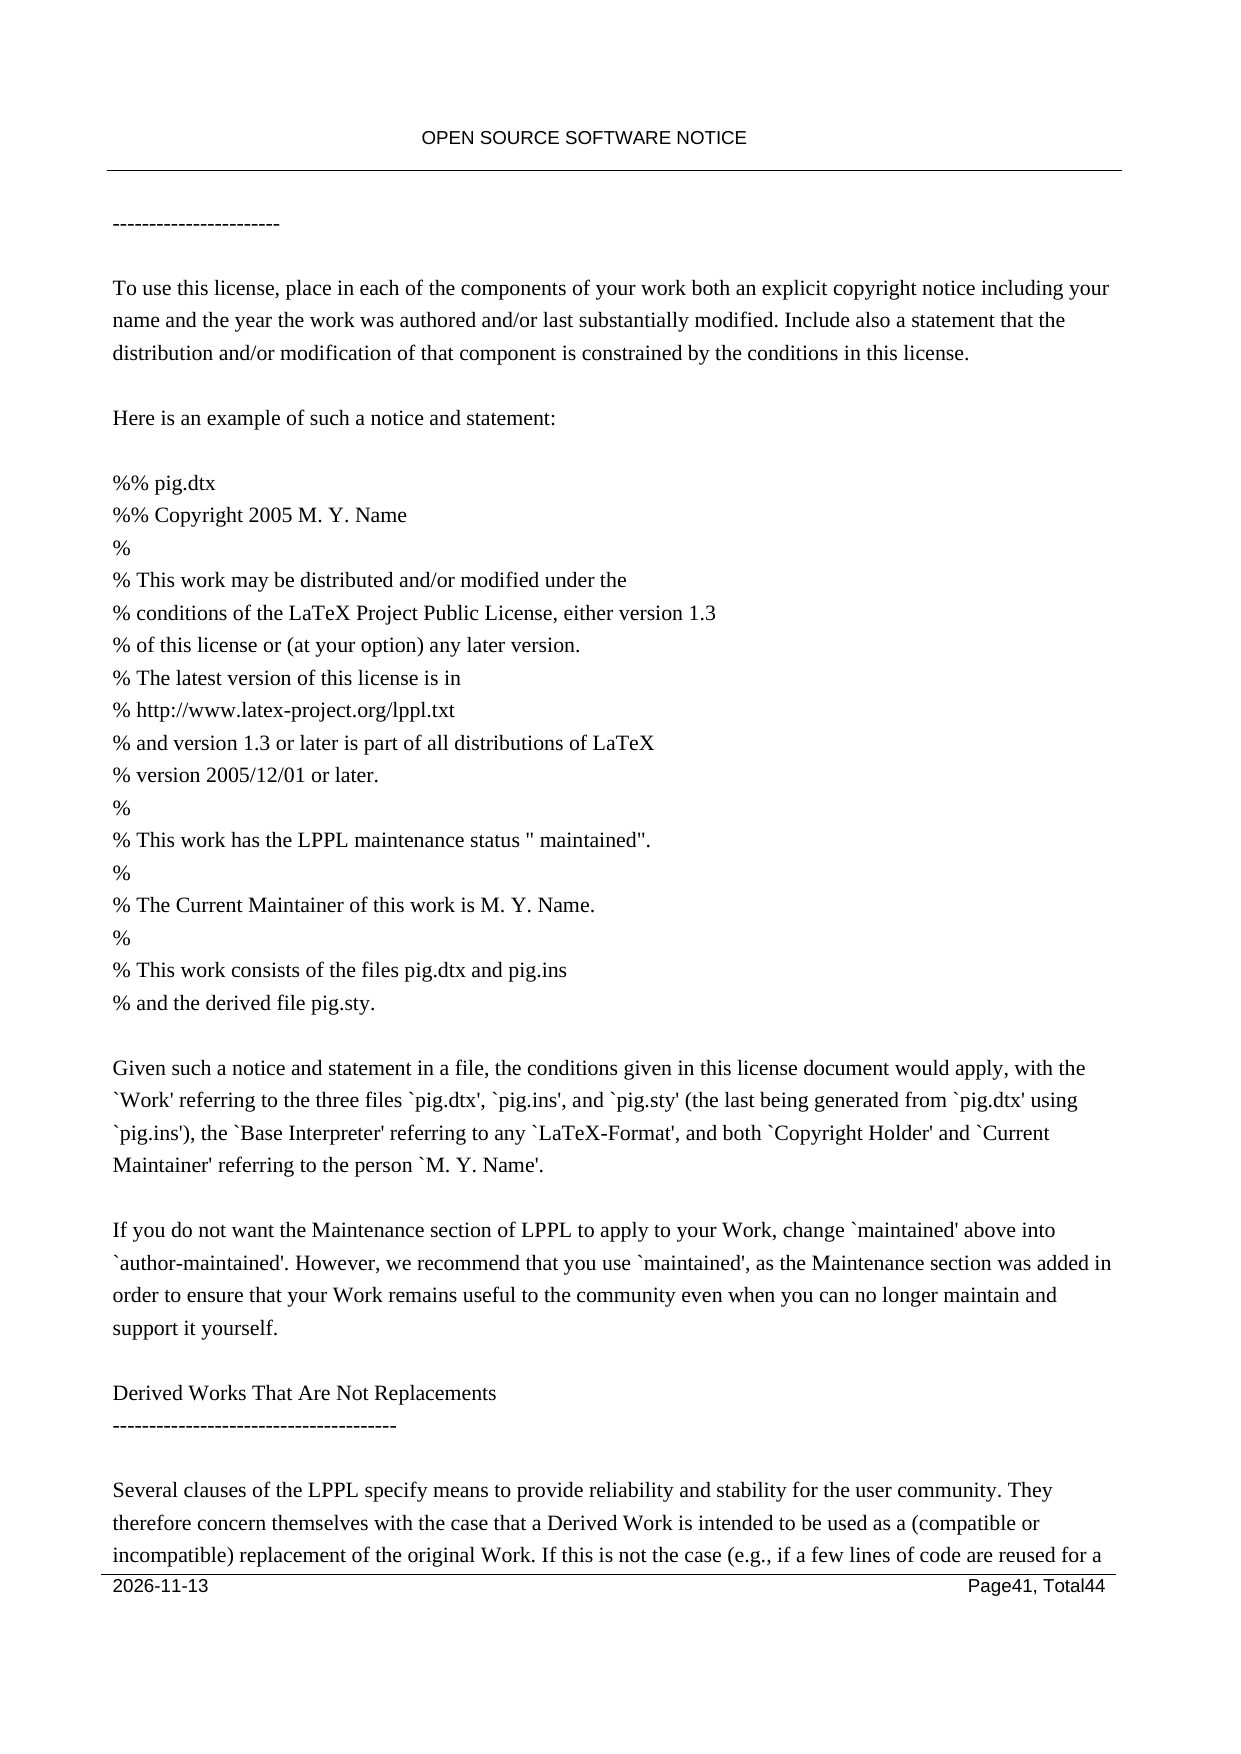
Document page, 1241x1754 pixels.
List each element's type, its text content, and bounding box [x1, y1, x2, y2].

text % The latest version of this license is in [112, 661, 1128, 694]
text % [112, 921, 1128, 954]
text ----------------------- [112, 206, 1128, 239]
text --------------------------------------- [112, 1409, 1128, 1441]
text % http://www.latex-project.org/lppl.txt [112, 694, 1128, 726]
text % and version 1.3 or later is part of all distributions of LaTeX [112, 726, 1128, 759]
text To use this license, place in each of the components of your work both an explicit copyright notice including your name and the year the work was authored and/or last substantially modified. Include also a statement that the distribution and/or modification of that component is constrained by the conditions in this license. [112, 271, 1128, 369]
text %% pig.dtx [112, 466, 1128, 499]
text % This work may be distributed and/or modified under the [112, 564, 1128, 596]
text % [112, 791, 1128, 824]
text If you do not want the Maintenance section of LPPL to apply to your Work, change `maintained' above into `author-maintained'. However, we recommend that you use `maintained', as the Maintenance section was added in order to ensure that your Work remains useful to the community even when you can no longer maintain and support it yourself. [112, 1214, 1128, 1344]
text % [112, 531, 1128, 564]
text Derived Works That Are Not Replacements [112, 1376, 1128, 1409]
text % The Current Maintainer of this work is M. Y. Name. [112, 889, 1128, 921]
text %% Copyright 2005 M. Y. Name [112, 499, 1128, 531]
text % conditions of the LaTeX Project Public License, either version 1.3 [112, 596, 1128, 629]
text % and the derived file pig.sty. [112, 986, 1128, 1019]
text % version 2005/12/01 or later. [112, 759, 1128, 791]
text % This work has the LPPL maintenance status " maintained". [112, 824, 1128, 856]
text Here is an example of such a notice and statement: [112, 401, 1128, 434]
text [112, 1474, 1128, 1571]
text % [112, 856, 1128, 889]
text % This work consists of the files pig.dtx and pig.ins [112, 954, 1128, 986]
text Given such a notice and statement in a file, the conditions given in this license document would apply, with the `Work' referring to the three files `pig.dtx', `pig.ins', and `pig.sty' (the last being generated from `pig.dtx' using `pig.ins'), the `Base Interpreter' referring to any `LaTeX-Format', and both `Copyright Holder' and `Current Maintainer' referring to the person `M. Y. Name'. [112, 1051, 1128, 1181]
text % of this license or (at your option) any later version. [112, 629, 1128, 661]
